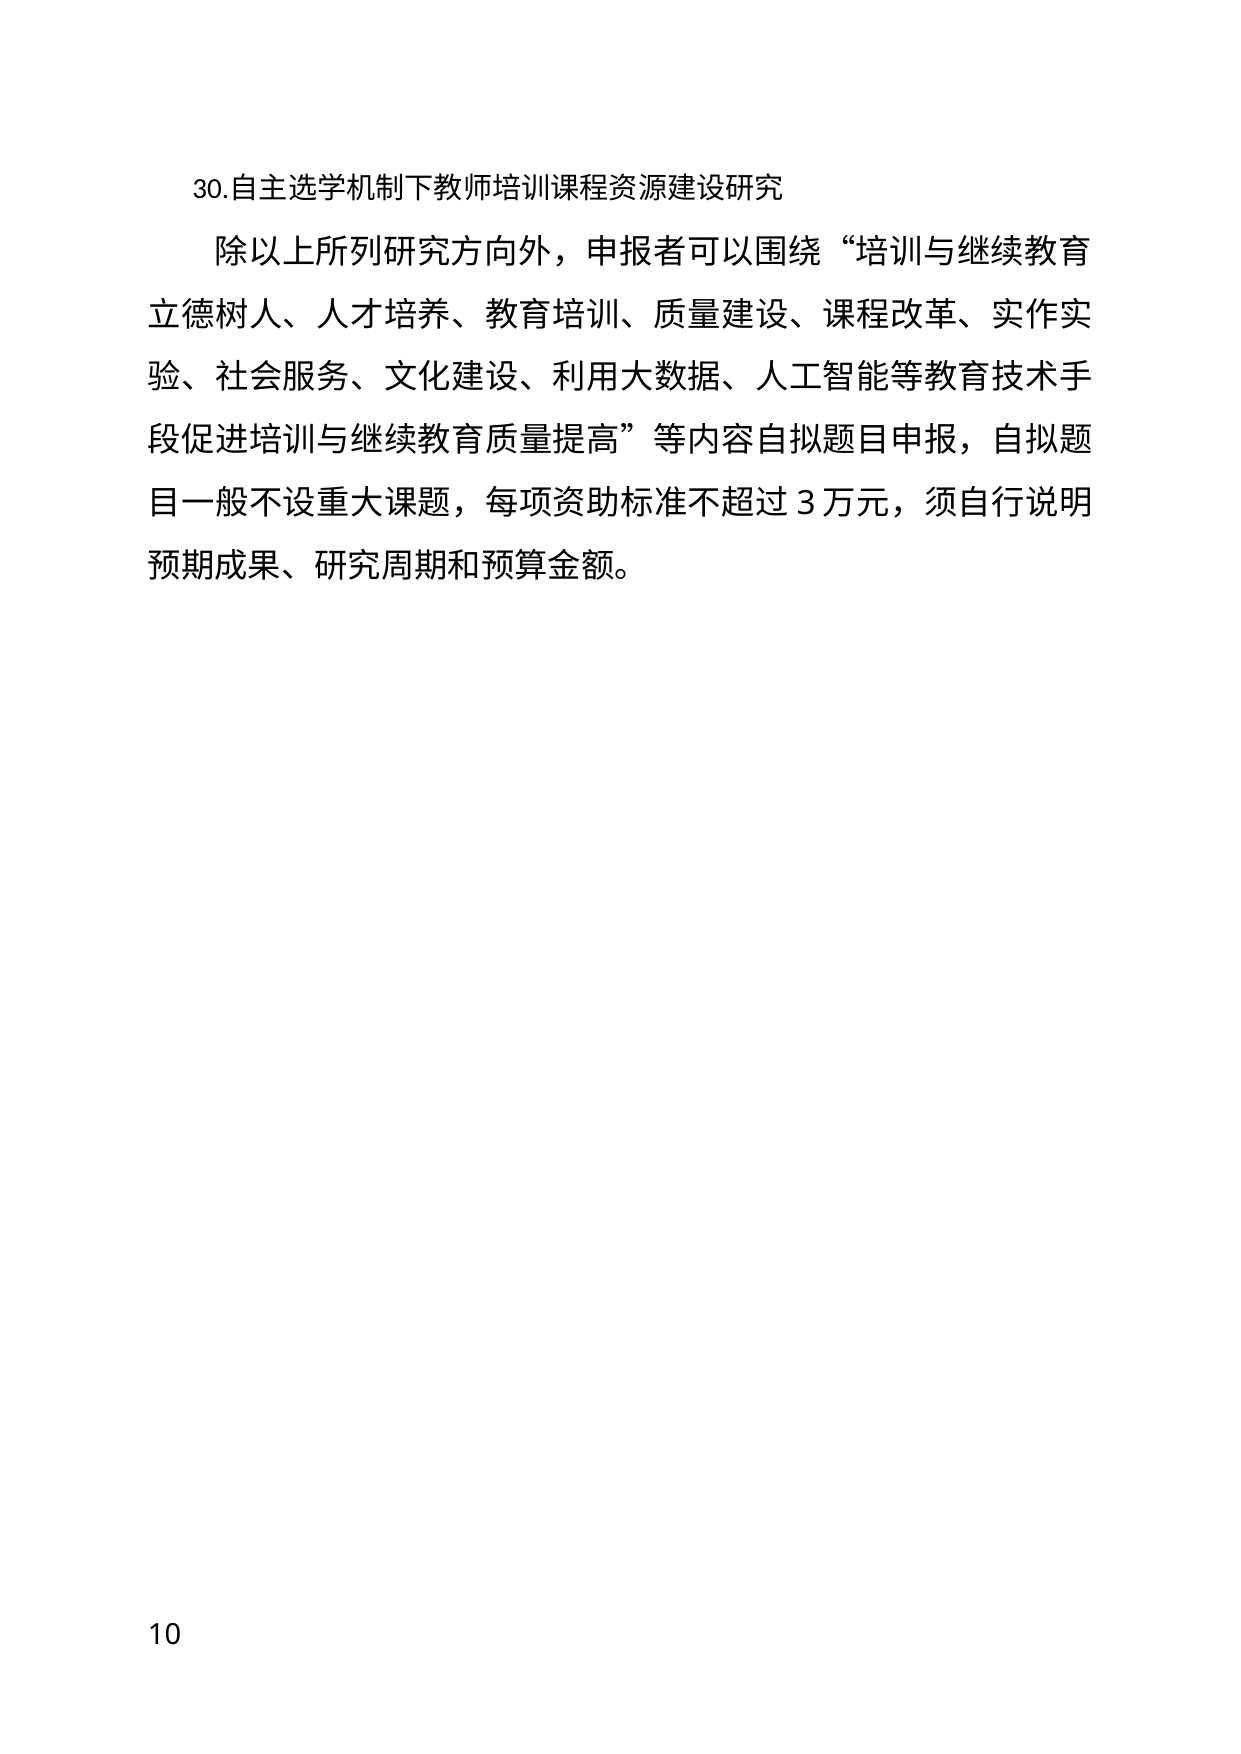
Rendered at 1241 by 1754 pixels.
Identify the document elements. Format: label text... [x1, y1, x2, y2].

list 自主选学机制下教师培训课程资源建设研究 [192, 154, 1092, 217]
text 除以上所列研究方向外，申报者可以围绕“培训与继续教育立德树人、人才培养、教育培训、质量建设、课程改革、实作实验、社会服务、文化建设、利用大数据、人工智能等教育技术手段促进培训与继续教育质量提高”等内容自拟题目申报，自拟题目一般不设重大课题，每项资助标准不超过3万元，须自行说明预期成果、研究周期和预算金额。 [148, 217, 1092, 594]
